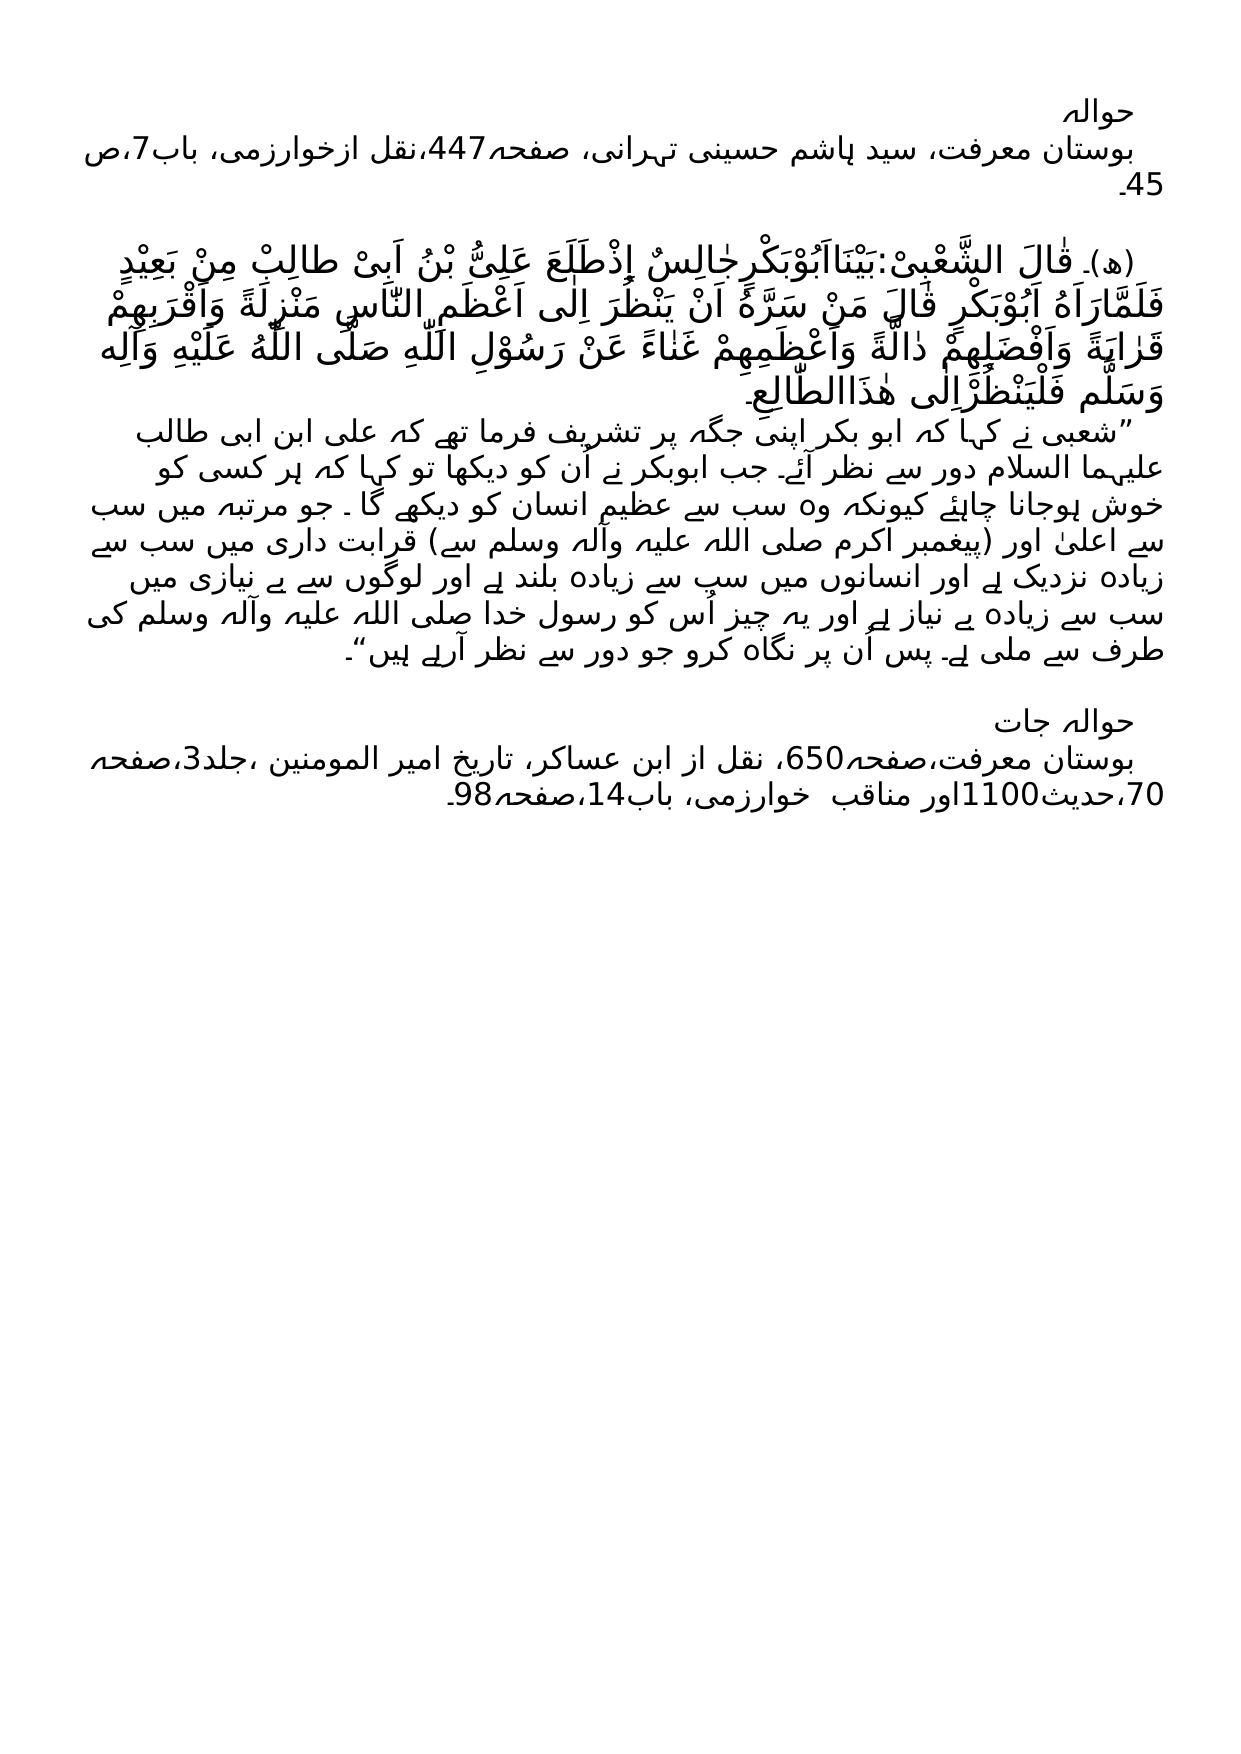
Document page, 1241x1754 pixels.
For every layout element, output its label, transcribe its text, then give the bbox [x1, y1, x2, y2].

text حوالہ [75, 94, 1165, 130]
text ”شعبی نے کہا کہ ابو بکر اپنی جگہ پر تشریف فرما تھے کہ علی ابن ابی طالب علیہما السلام دور سے نظر آئے۔ جب ابوبکر نے اُن کو دیکھا تو کہا کہ ہر کسی کو خوش ہوجانا چاہئے کیونکہ وہ سب سے عظیم انسان کو دیکھے گا ۔ جو مرتبہ میں سب سے اعلیٰ اور (پیغمبر اکرم صلی اللہ علیہ وآلہ وسلم سے) قرابت داری میں سب سے زیادہ نزدیک ہے اور انسانوں میں سب سے زیادہ بلند ہے اور لوگوں سے بے نیازی میں سب سے زیادہ بے نیاز ہے اور یہ چیز اُس کو رسول خدا صلی اللہ علیہ وآلہ وسلم کی طرف سے ملی ہے۔ پس اُن پر نگاہ کرو جو دور سے نظر آرہے ہیں“۔ [75, 413, 1165, 668]
text بوستان معرفت،صفحہ650، نقل از ابن عساکر، تاریخ امیر المومنین ،جلد3،صفحہ70،حدیث1100اور مناقب خوارزمی، باب14،صفحہ98۔ [75, 740, 1165, 813]
text (ھ)۔ قٰالَ الشَّعْبِیْ:بَیْنَااَبُوْبَکْرٍجٰالِسٌ اِذْطَلَعَ عَلِیُّ بْنُ اَبِیْ طالِبْ مِنْ بَعِیْدٍ فَلَمَّارَاَهُ اَبُوْبَکْرٍ قٰالَ مَنْ سَرَّهُ اَنْ یَنْظُرَ اِلٰی اَعْظَمِ النّٰاسِ مَنْزِلَةً وَاَقْرَبِهِمْ قَرٰابَةً وَاَفْضَلِهِمْ دٰالَّةً وَاَعْظَمِهِمْ غَنٰاءً عَنْ رَسُوْلِ اللّٰهِ صَلَّی اللّٰهُ عَلَیْهِ وَآلِه وَسَلَّم فَلْیَنْظُرْاِلٰی هٰذَاالطّٰالِعِ۔ [75, 239, 1165, 413]
text حوالہ جات [75, 704, 1165, 740]
text بوستان معرفت، سید ہاشم حسینی تہرانی، صفحہ447،نقل ازخوارزمی، باب7،ص45۔ [75, 130, 1165, 203]
